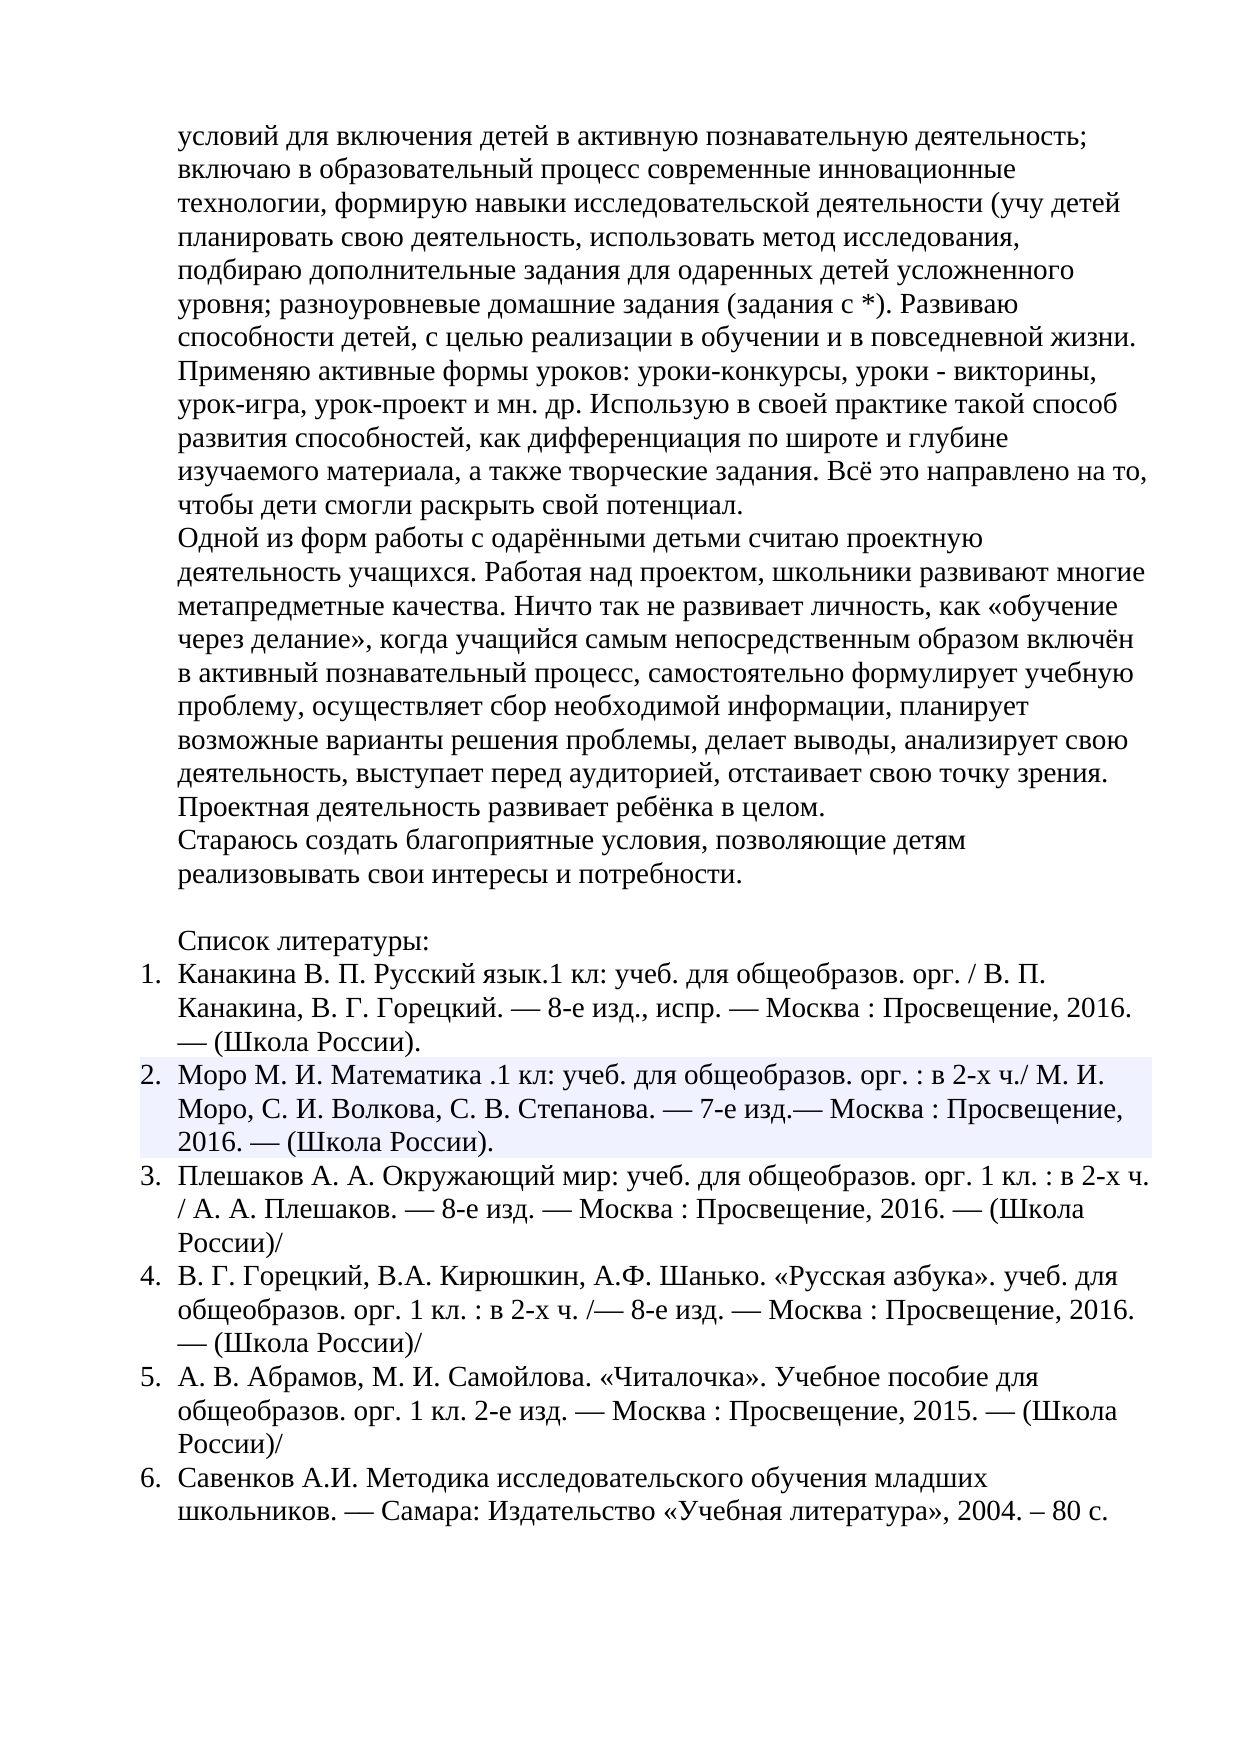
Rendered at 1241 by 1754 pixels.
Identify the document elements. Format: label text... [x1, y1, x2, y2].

list Канакина В. П. Русский язык.1 кл: учеб. для общеобразов. орг. / В. П. Канакина, В. Г. Горецкий. — 8-е изд., испр. — Москва : Просвещение, 2016. — (Школа России). [140, 957, 1152, 1057]
text Стараюсь создать благоприятные условия, позволяющие детям реализовывать свои интересы и потребности. [177, 822, 1152, 889]
list Савенков А.И. Методика исследовательского обучения младших школьников. –– Самара: Издательство «Учебная литература», 2004. – 80 с. [140, 1460, 1152, 1527]
list В. Г. Горецкий, В.А. Кирюшкин, А.Ф. Шанько. «Русская азбука». учеб. для общеобразов. орг. 1 кл. : в 2-х ч. /— 8-е изд. — Москва : Просвещение, 2016. — (Школа России)/ [140, 1258, 1152, 1359]
text Одной из форм работы с одарёнными детьми считаю проектную деятельность учащихся. Работая над проектом, школьники развивают многие метапредметные качества. Ничто так не развивает личность, как «обучение через делание», когда учащийся самым непосредственным образом включён в активный познавательный процесс, самостоятельно формулирует учебную проблему, осуществляет сбор необходимой информации, планирует возможные варианты решения проблемы, делает выводы, анализирует свою деятельность, выступает перед аудиторией, отстаивает свою точку зрения. Проектная деятельность развивает ребёнка в целом. [177, 521, 1152, 822]
text Список литературы: [177, 923, 1152, 957]
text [177, 118, 1152, 521]
list Плешаков А. А. Окружающий мир: учеб. для общеобразов. орг. 1 кл. : в 2-х ч. / А. А. Плешаков. — 8-е изд. — Москва : Просвещение, 2016. — (Школа России)/ [140, 1158, 1152, 1258]
list Моро М. И. Математика .1 кл: учеб. для общеобразов. орг. : в 2-х ч./ М. И. Моро, С. И. Волкова, С. В. Степанова. — 7-е изд.— Москва : Просвещение, 2016. — (Школа России). [140, 1057, 1152, 1158]
list А. В. Абрамов, М. И. Самойлова. «Читалочка». Учебное пособие для общеобразов. орг. 1 кл. 2-е изд. — Москва : Просвещение, 2015. — (Школа России)/ [140, 1359, 1152, 1460]
